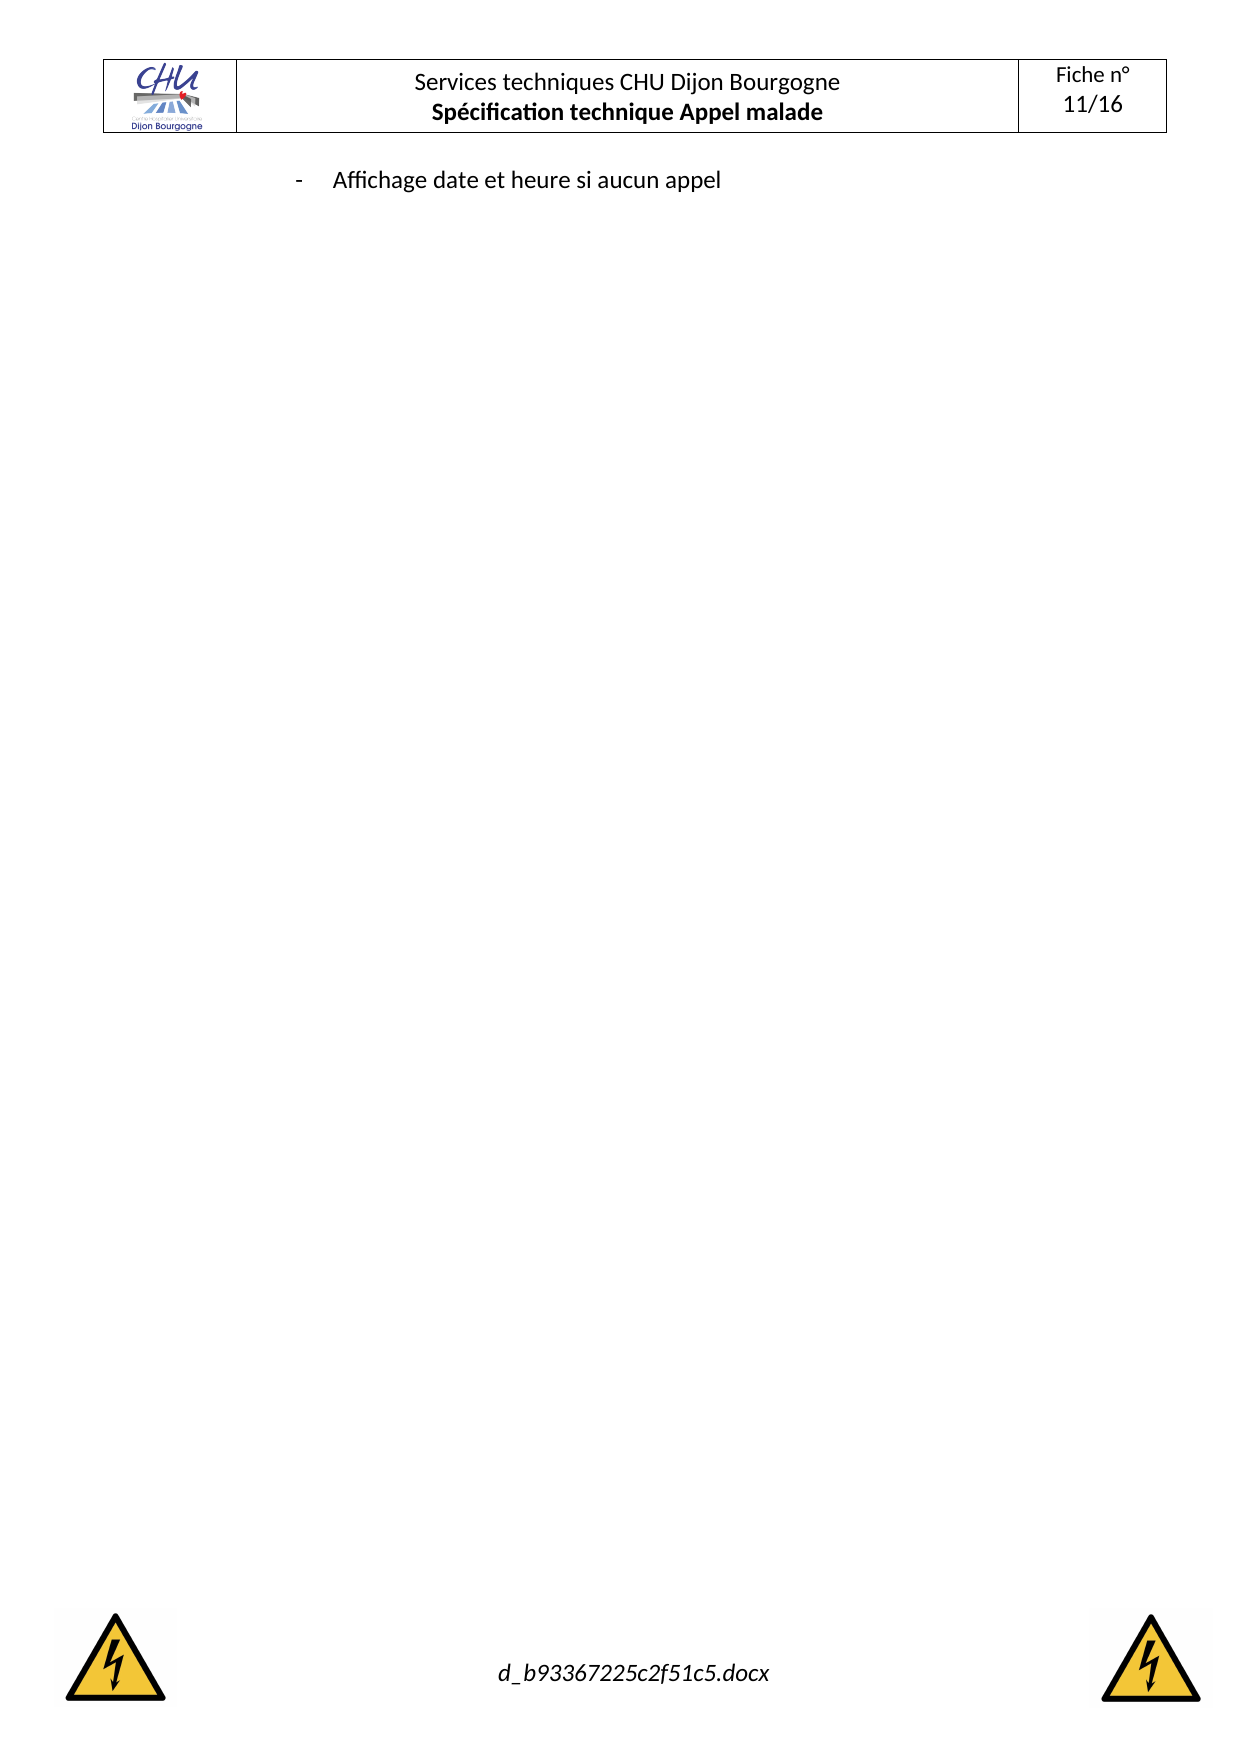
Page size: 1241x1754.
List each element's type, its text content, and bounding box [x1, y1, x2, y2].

picture [1089, 1608, 1213, 1708]
picture [132, 62, 203, 131]
list Affichage date et heure si aucun appel [295, 164, 1122, 194]
picture [53, 1608, 178, 1707]
